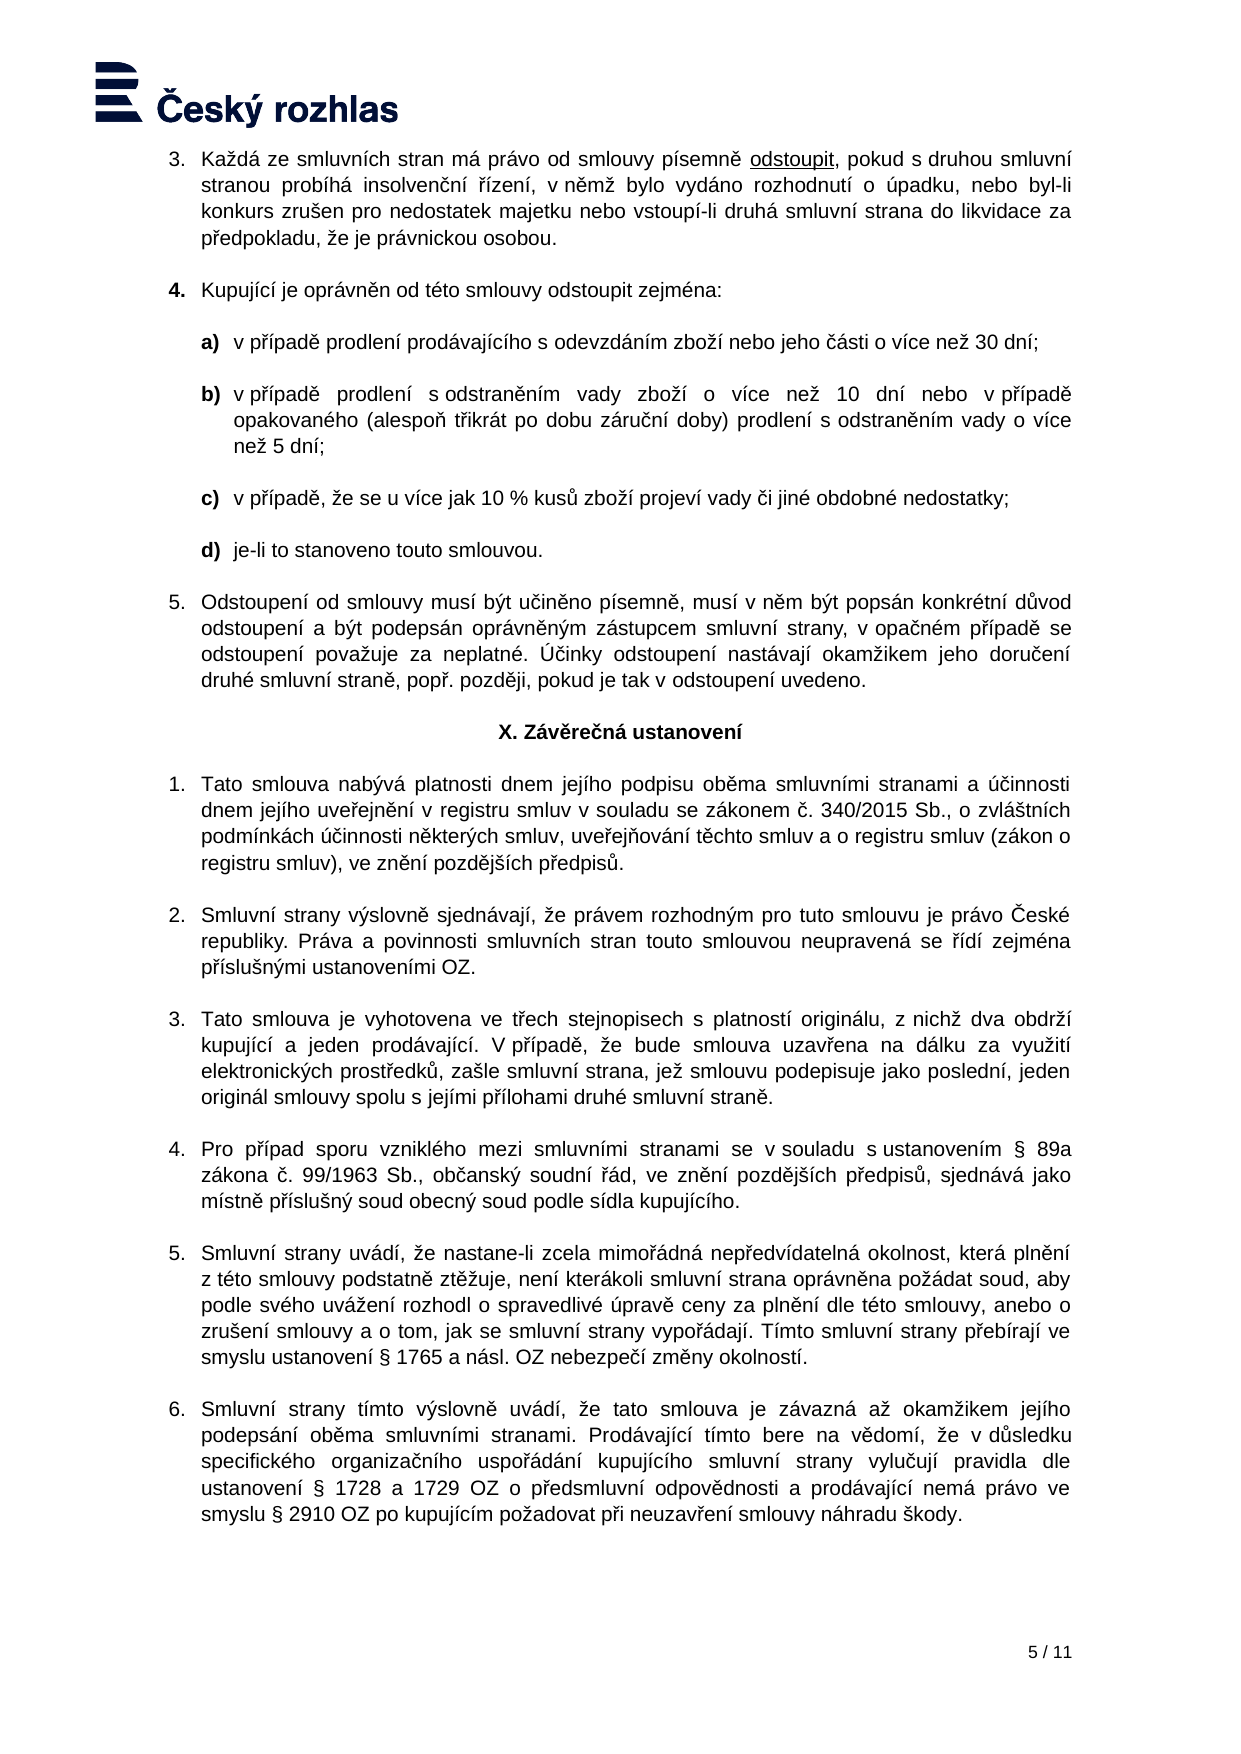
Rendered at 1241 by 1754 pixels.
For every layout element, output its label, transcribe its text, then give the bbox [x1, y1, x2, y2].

list v případě prodlení s odstraněním vady zboží o více než 10 dní nebo v případě opakovaného (alespoň třikrát po dobu záruční doby) prodlení s odstraněním vady o více než 5 dní; [201, 380, 1072, 458]
list v případě prodlení prodávajícího s odevzdáním zboží nebo jeho části o více než 30 dní; [201, 328, 1072, 354]
list je-li to stanoveno touto smlouvou. [201, 537, 1072, 563]
list Kupující je oprávněn od této smlouvy odstoupit zejména: [168, 276, 1072, 302]
list v případě, že se u více jak 10 % kusů zboží projeví vady či jiné obdobné nedostatky; [201, 484, 1072, 511]
picture [95, 62, 398, 128]
list Smluvní strany tímto výslovně uvádí, že tato smlouva je závazná až okamžikem jejího podepsání oběma smluvními stranami. Prodávající tímto bere na vědomí, že v důsledku specifického organizačního uspořádání kupujícího smluvní strany vylučují pravidla dle ustanovení § 1728 a 1729 OZ o předsmluvní odpovědnosti a prodávající nemá právo ve smyslu § 2910 OZ po kupujícím požadovat při neuzavření smlouvy náhradu škody. [168, 1396, 1072, 1526]
list Tato smlouva nabývá platnosti dnem jejího podpisu oběma smluvními stranami a účinnosti dnem jejího uveřejnění v registru smluv v souladu se zákonem č. 340/2015 Sb., o zvláštních podmínkách účinnosti některých smluv, uveřejňování těchto smluv a o registru smluv (zákon o registru smluv), ve znění pozdějších předpisů. [168, 771, 1072, 875]
list Pro případ sporu vzniklého mezi smluvními stranami se v souladu s ustanovením § 89a zákona č. 99/1963 Sb., občanský soudní řád, ve znění pozdějších předpisů, sjednává jako místně příslušný soud obecný soud podle sídla kupujícího. [168, 1136, 1072, 1214]
list Každá ze smluvních stran má právo od smlouvy písemně odstoupit, pokud s druhou smluvní stranou probíhá insolvenční řízení, v němž bylo vydáno rozhodnutí o úpadku, nebo byl-li konkurs zrušen pro nedostatek majetku nebo vstoupí-li druhá smluvní strana do likvidace za předpokladu, že je právnickou osobou. [168, 146, 1072, 250]
list Tato smlouva je vyhotovena ve třech stejnopisech s platností originálu, z nichž dva obdrží kupující a jeden prodávající. V případě, že bude smlouva uzavřena na dálku za využití elektronických prostředků, zašle smluvní strana, jež smlouvu podepisuje jako poslední, jeden originál smlouvy spolu s jejími přílohami druhé smluvní straně. [168, 1005, 1072, 1109]
list Odstoupení od smlouvy musí být učiněno písemně, musí v něm být popsán konkrétní důvod odstoupení a být podepsán oprávněným zástupcem smluvní strany, v opačném případě se odstoupení považuje za neplatné. Účinky odstoupení nastávají okamžikem jeho doručení druhé smluvní straně, popř. později, pokud je tak v odstoupení uvedeno. [168, 589, 1072, 693]
list Smluvní strany uvádí, že nastane-li zcela mimořádná nepředvídatelná okolnost, která plnění z této smlouvy podstatně ztěžuje, není kterákoli smluvní strana oprávněna požádat soud, aby podle svého uvážení rozhodl o spravedlivé úpravě ceny za plnění dle této smlouvy, anebo o zrušení smlouvy a o tom, jak se smluvní strany vypořádají. Tímto smluvní strany přebírají ve smyslu ustanovení § 1765 a násl. OZ nebezpečí změny okolností. [168, 1240, 1072, 1370]
list Smluvní strany výslovně sjednávají, že právem rozhodným pro tuto smlouvu je právo České republiky. Práva a povinnosti smluvních stran touto smlouvou neupravená se řídí zejména příslušnými ustanoveními OZ. [168, 901, 1072, 979]
subtitle Závěrečná ustanovení [168, 719, 1072, 745]
